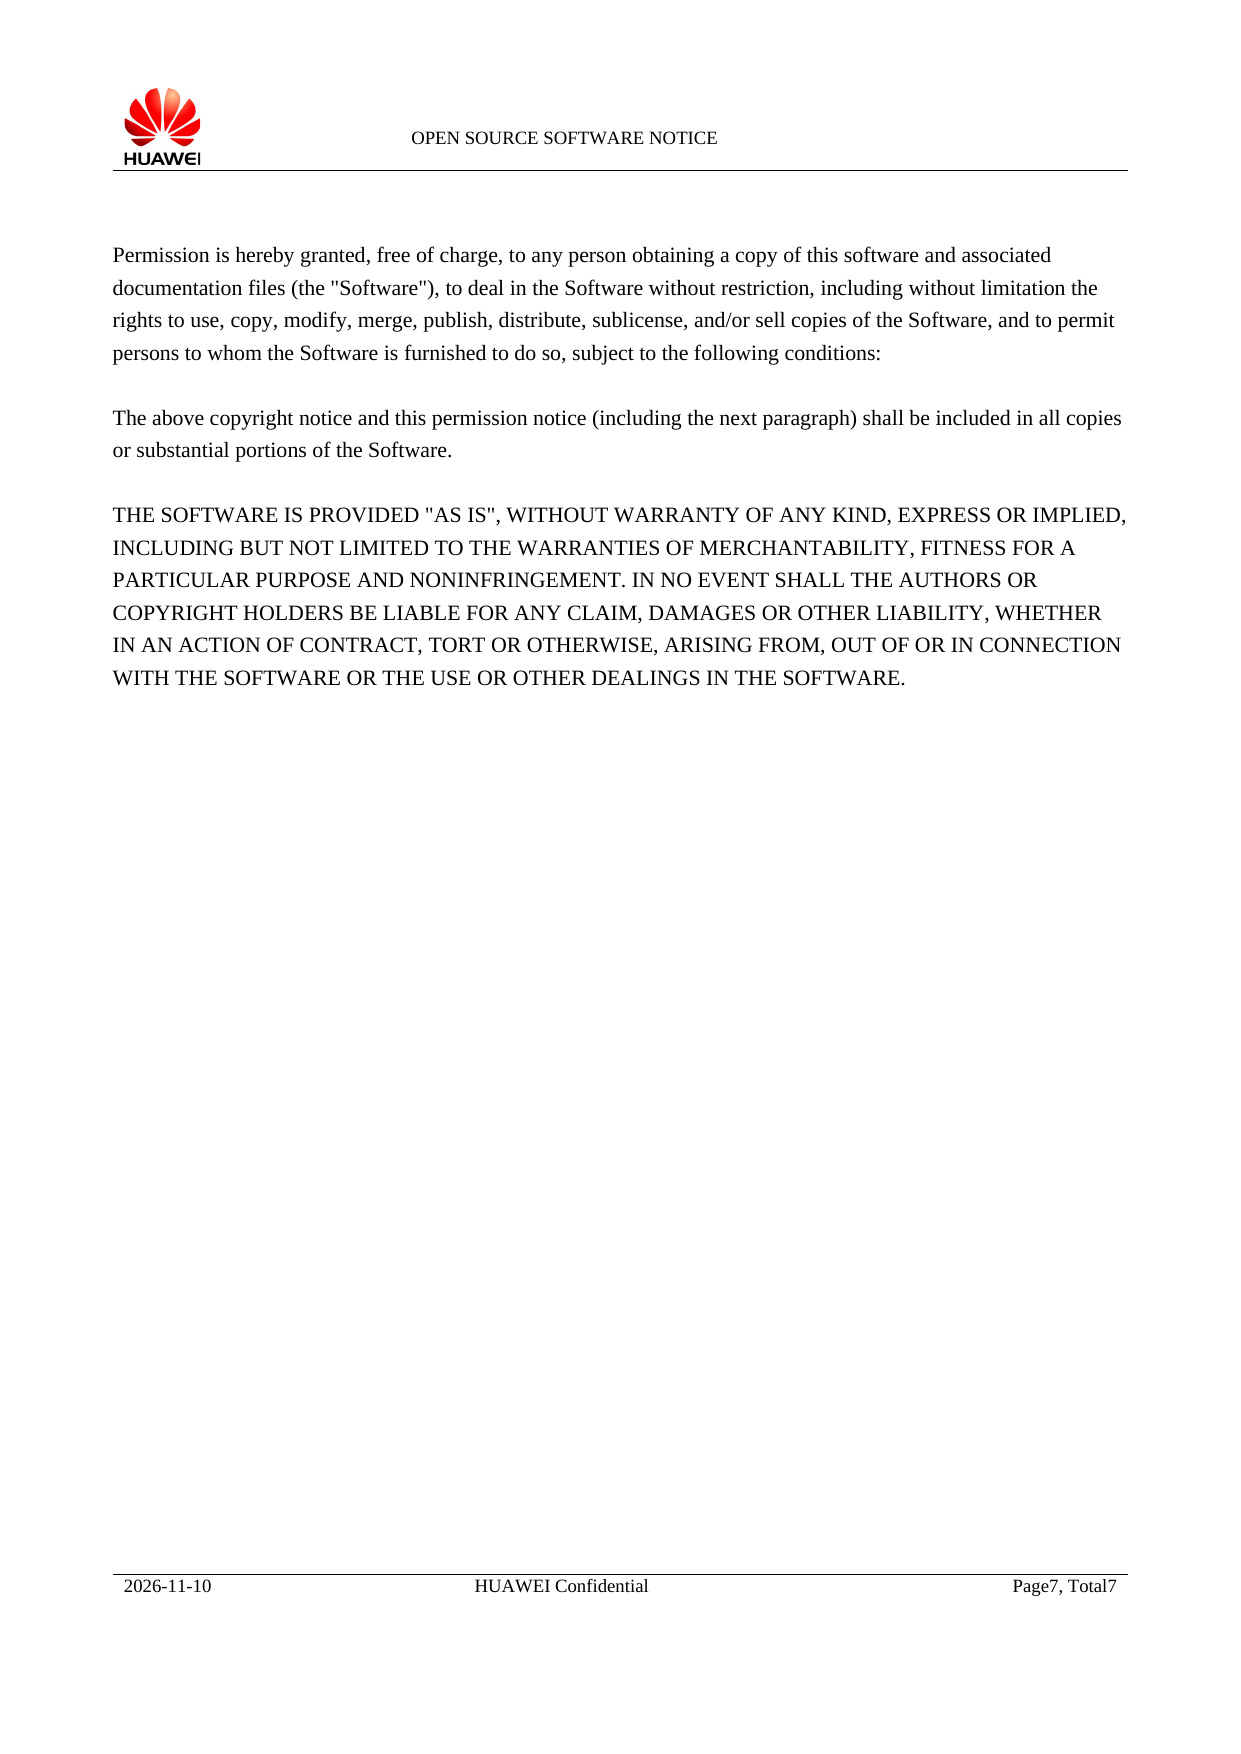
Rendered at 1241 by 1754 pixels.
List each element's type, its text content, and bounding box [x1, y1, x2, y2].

picture [124, 88, 201, 165]
